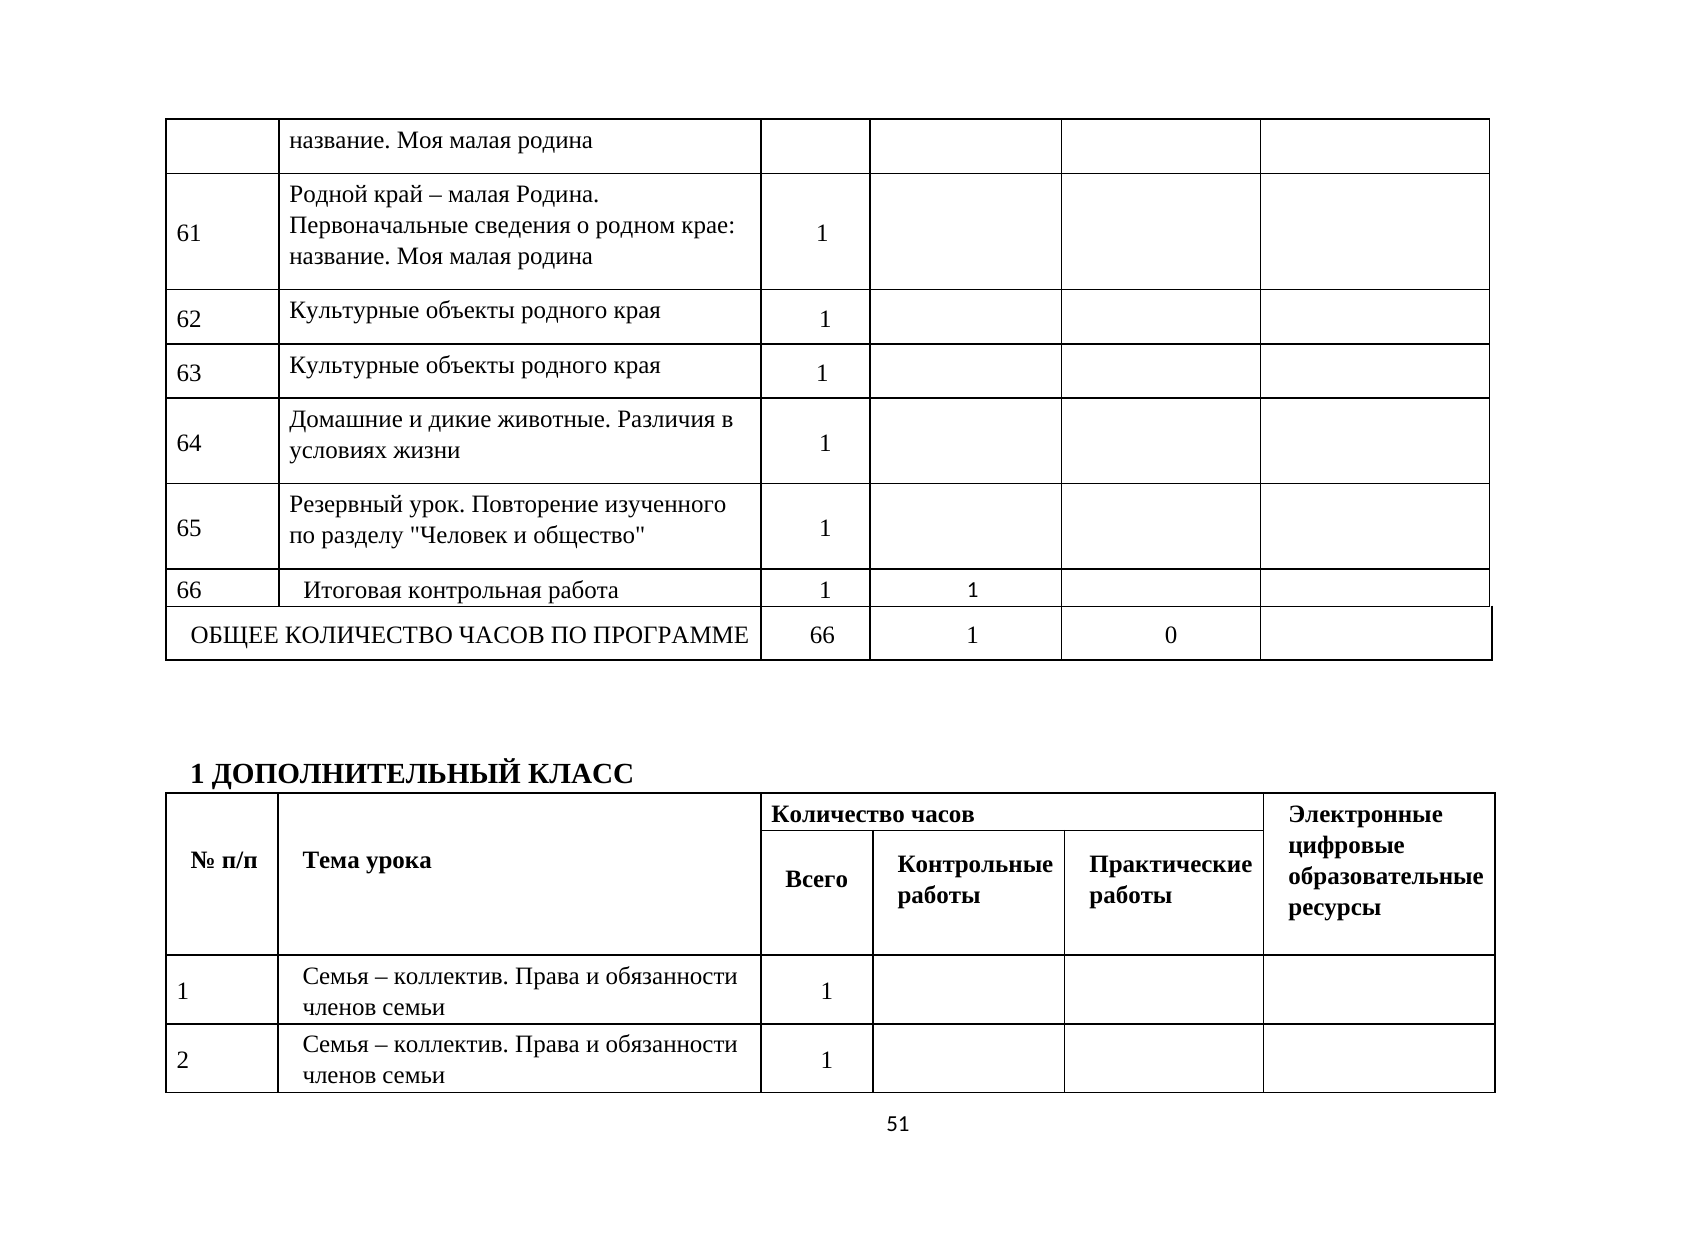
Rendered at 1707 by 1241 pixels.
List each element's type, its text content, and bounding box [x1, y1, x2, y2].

table_cell [1261, 174, 1489, 289]
table_header Количество часов [762, 794, 1263, 830]
table_cell [1065, 1025, 1263, 1091]
table_cell Семья – коллектив. Права и обязанности членов семьи [279, 956, 760, 1023]
table_cell [874, 1025, 1064, 1091]
table_cell [1264, 1025, 1494, 1091]
table_cell 65 [167, 484, 278, 568]
table_cell Всего [762, 831, 872, 954]
table_cell [1261, 484, 1489, 568]
table_cell 1 [167, 956, 277, 1023]
table_cell 63 [167, 345, 278, 397]
table_cell 1 [762, 174, 869, 289]
table_cell [871, 399, 1061, 483]
table_header Тема урока [279, 794, 760, 954]
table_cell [280, 174, 760, 289]
table_cell 1 [762, 1025, 872, 1091]
table_header № п/п [167, 794, 277, 954]
table_cell 1 [762, 956, 872, 1023]
table_cell [1062, 484, 1260, 568]
table_cell 66 [762, 607, 869, 659]
table_cell [1062, 345, 1260, 397]
table_cell 1 [762, 120, 869, 172]
table_cell [1264, 956, 1494, 1023]
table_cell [280, 120, 760, 172]
table_cell Культурные объекты родного края [280, 345, 760, 397]
table_cell [1062, 570, 1260, 606]
table_cell 61 [167, 174, 278, 289]
table_cell [874, 956, 1064, 1023]
table_cell [871, 290, 1061, 343]
table_cell 2 [167, 1025, 277, 1091]
table_cell 66 [167, 570, 278, 606]
text 1 ДОПОЛНИТЕЛЬНЫЙ КЛАСС [190, 756, 1618, 789]
table_cell [1065, 956, 1263, 1023]
table_cell [1062, 174, 1260, 289]
table_cell [1062, 399, 1260, 483]
table_cell [1261, 399, 1489, 483]
table_cell Семья – коллектив. Права и обязанности членов семьи [279, 1025, 760, 1091]
table_cell 1 [762, 399, 869, 483]
table_cell [1261, 120, 1489, 172]
table_cell [871, 120, 1061, 172]
table_cell ОБЩЕЕ КОЛИЧЕСТВО ЧАСОВ ПО ПРОГРАММЕ [167, 607, 760, 659]
table_cell 1 [762, 345, 869, 397]
table_cell Резервный урок. Повторение изученного по разделу "Человек и общество" [280, 484, 760, 568]
table_cell Культурные объекты родного края [280, 290, 760, 343]
table_cell [871, 174, 1061, 289]
table_cell Контрольные работы [874, 831, 1064, 954]
table_cell 62 [167, 290, 278, 343]
table_cell [1261, 345, 1489, 397]
table_header Электронные цифровые образовательные ресурсы [1264, 794, 1494, 954]
table_cell Итоговая контрольная работа [280, 570, 760, 606]
table_cell 0 [1062, 607, 1260, 659]
table_cell 64 [167, 399, 278, 483]
table_cell Практические работы [1065, 831, 1263, 954]
table_cell Домашние и дикие животные. Различия в условиях жизни [280, 399, 760, 483]
table_cell [1062, 290, 1260, 343]
table_cell 1 [871, 607, 1061, 659]
table_cell [1261, 570, 1489, 606]
table_cell [1261, 290, 1489, 343]
table_cell [871, 345, 1061, 397]
table_cell 60 [167, 120, 278, 172]
table_cell [1062, 120, 1260, 172]
table_cell [871, 484, 1061, 568]
table_cell 1 [762, 290, 869, 343]
table_cell 1 [871, 570, 1061, 606]
table_cell [1261, 606, 1491, 659]
table_cell 1 [762, 484, 869, 568]
table_cell 1 [762, 570, 869, 606]
